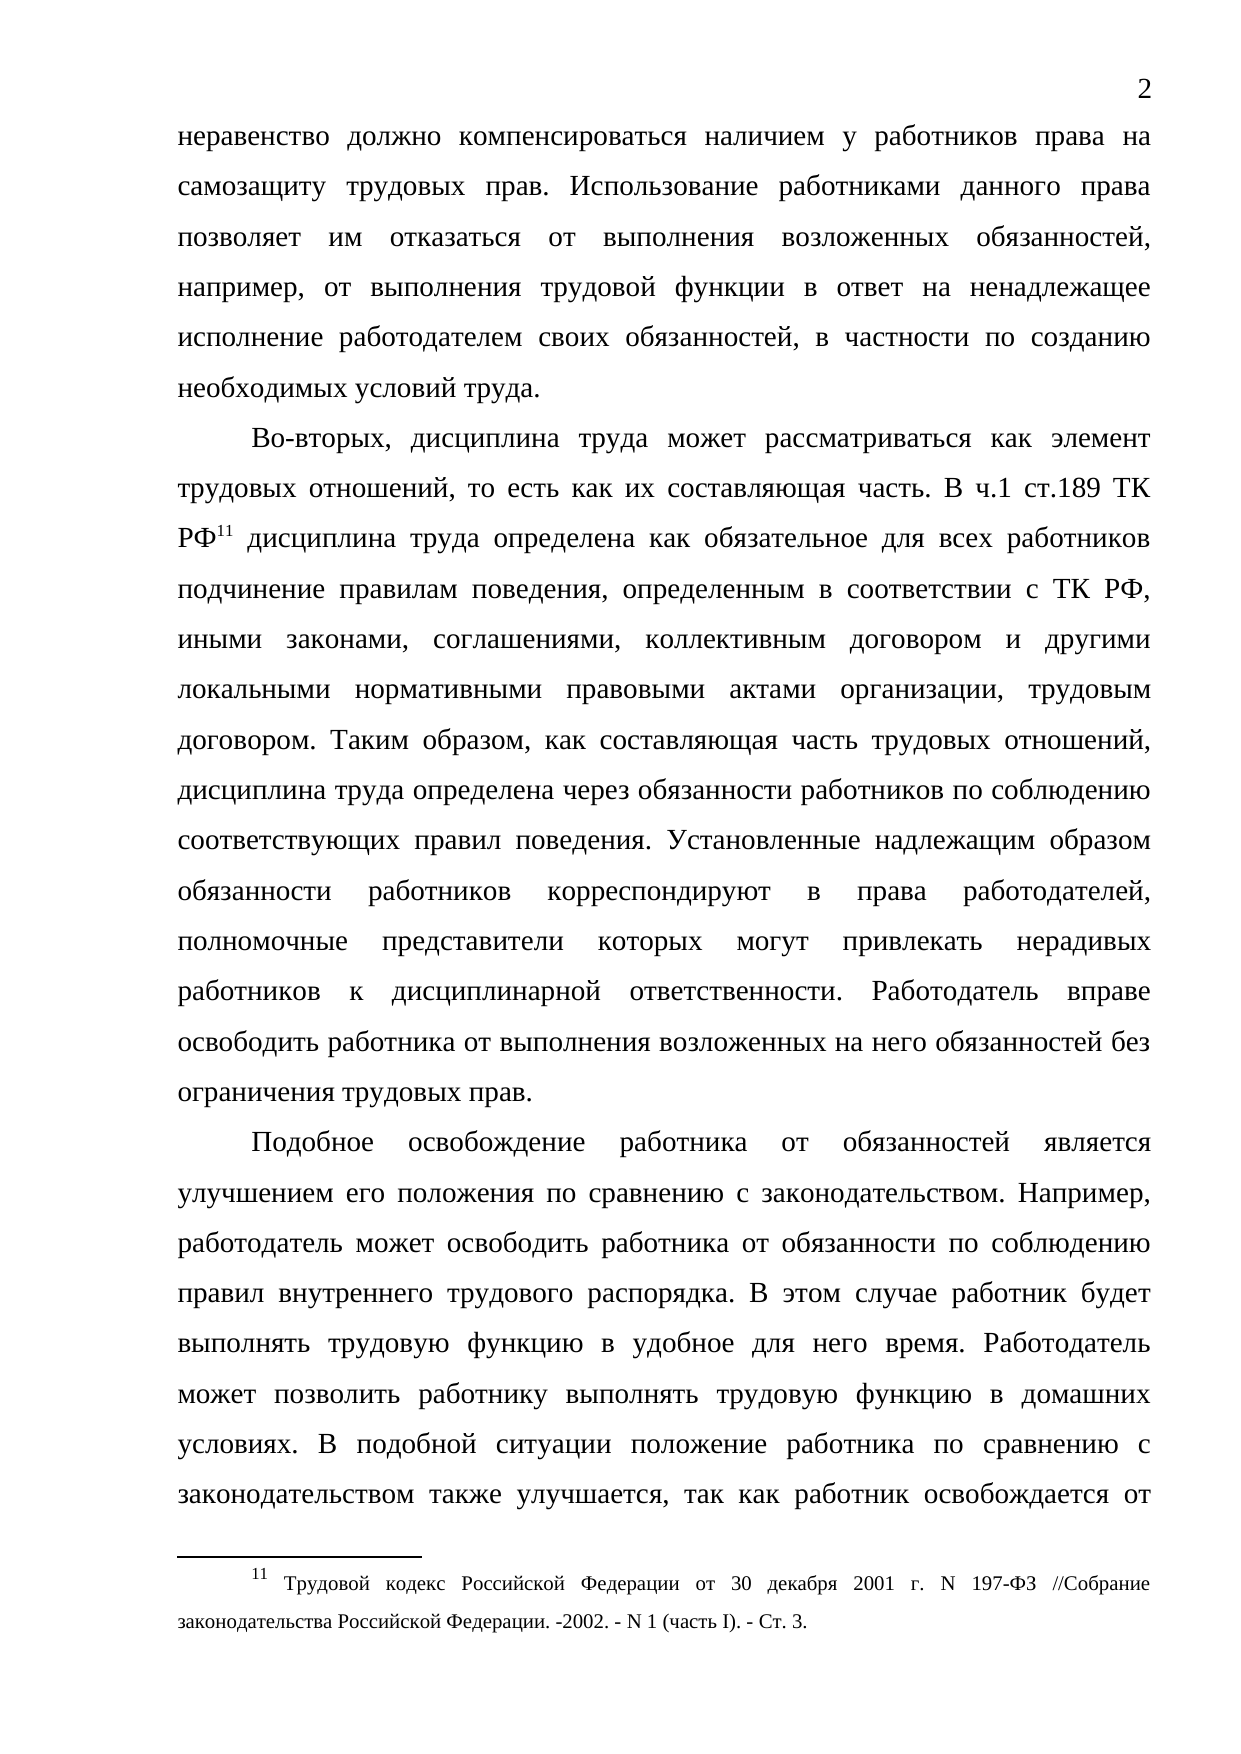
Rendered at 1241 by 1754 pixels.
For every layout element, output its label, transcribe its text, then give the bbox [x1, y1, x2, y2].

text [177, 1124, 1152, 1510]
text Во-вторых, дисциплина труда может рассматриваться как элемент трудовых отношений, то есть как их составляющая часть. В ч.1 ст.189 ТК РФ дисциплина труда определена как обязательное для всех работников подчинение правилам поведения, определенным в соответствии с ТК РФ, иными законами, соглашениями, коллективным договором и другими локальными нормативными правовыми актами организации, трудовым договором. Таким образом, как составляющая часть трудовых отношений, дисциплина труда определена через обязанности работников по соблюдению соответствующих правил поведения. Установленные надлежащим образом обязанности работников корреспондируют в права работодателей, полномочные представители которых могут привлекать нерадивых работников к дисциплинарной ответственности. Работодатель вправе освободить работника от выполнения возложенных на него обязанностей без ограничения трудовых прав. [177, 420, 1152, 1108]
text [177, 118, 1152, 403]
